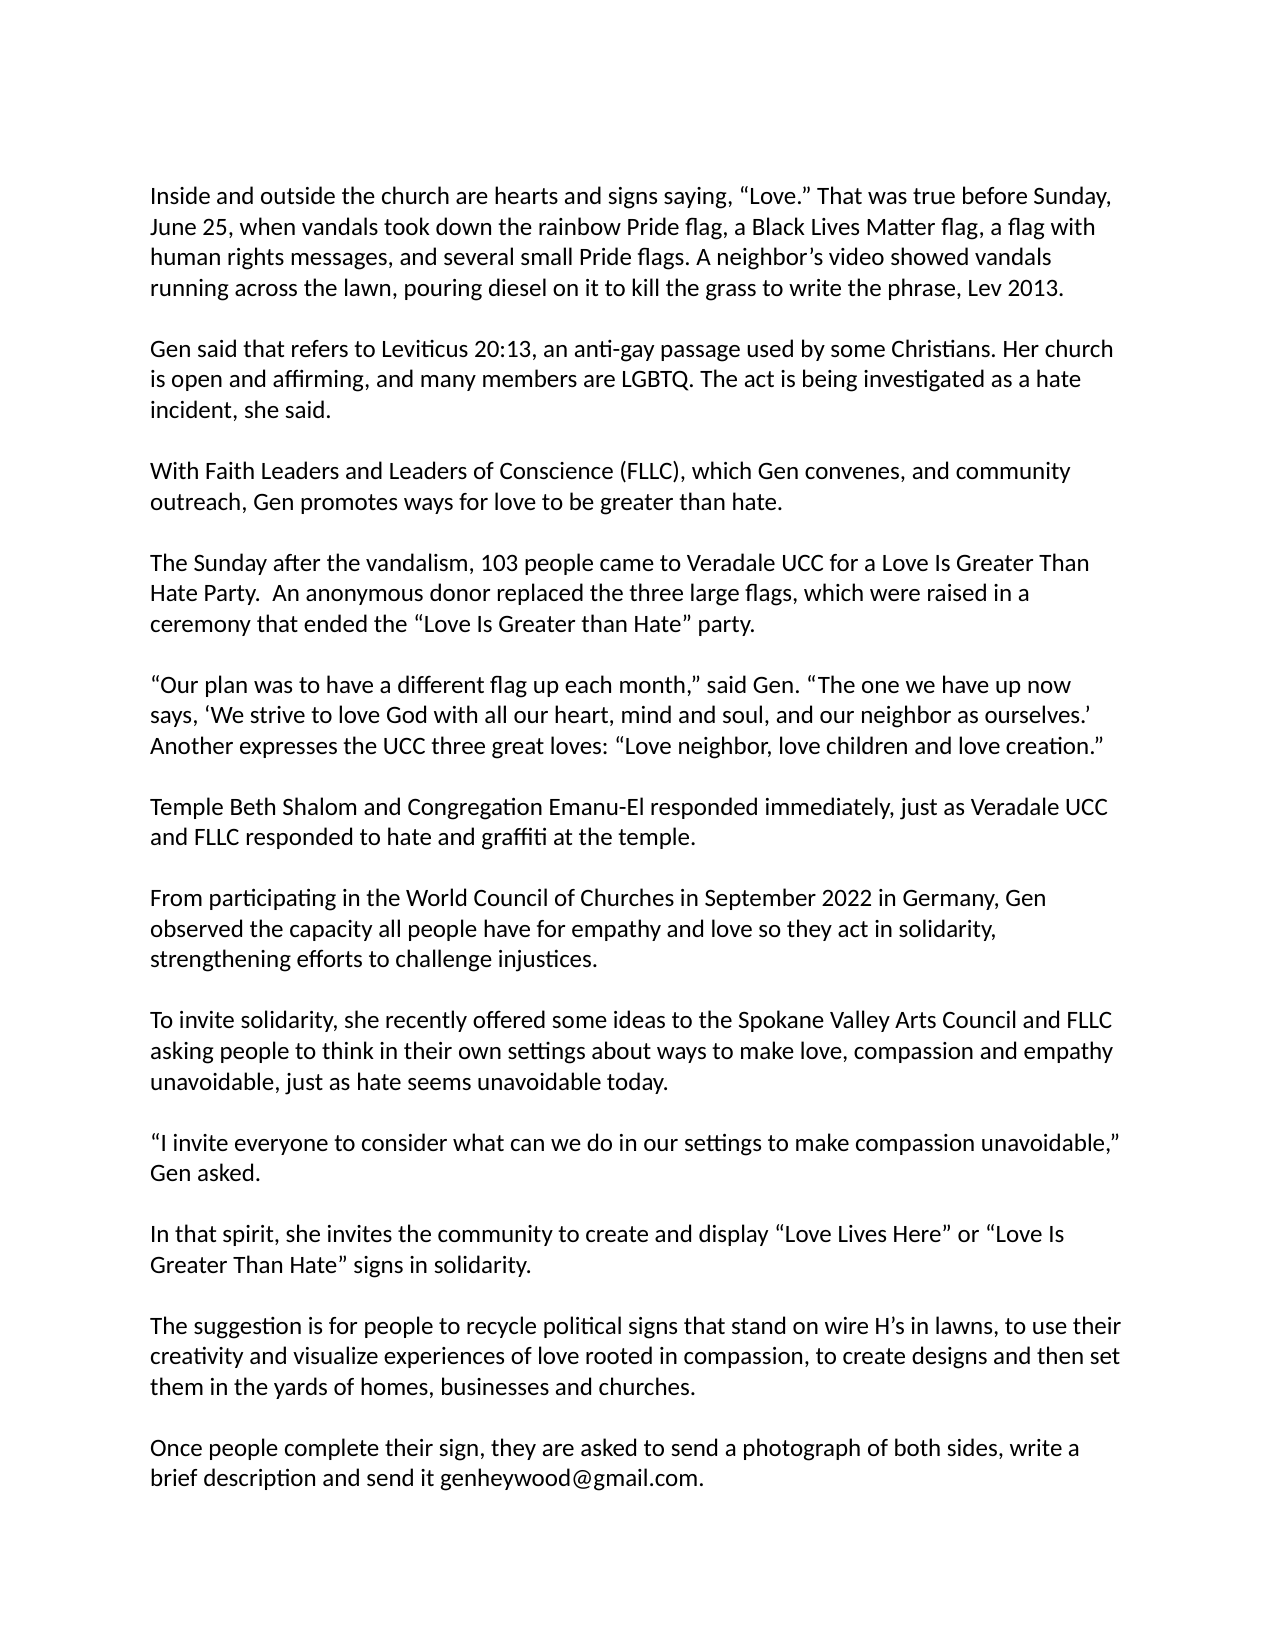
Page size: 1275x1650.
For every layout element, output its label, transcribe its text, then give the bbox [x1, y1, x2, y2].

text In that spirit, she invites the community to create and display “Love Lives Here” or “Love Is Greater Than Hate” signs in solidarity. [150, 1218, 1125, 1279]
text With Faith Leaders and Leaders of Conscience (FLLC), which Gen convenes, and community outreach, Gen promotes ways for love to be greater than hate. [150, 455, 1125, 516]
text To invite solidarity, she recently offered some ideas to the Spokane Valley Arts Council and FLLC asking people to think in their own settings about ways to make love, compassion and empathy unavoidable, just as hate seems unavoidable today. [150, 1004, 1125, 1096]
text From participating in the World Council of Churches in September 2022 in Germany, Gen observed the capacity all people have for empathy and love so they act in solidarity, strengthening efforts to challenge injustices. [150, 882, 1125, 974]
text Gen said that refers to Leviticus 20:13, an anti-gay passage used by some Christians. Her church is open and affirming, and many members are LGBTQ. The act is being investigated as a hate incident, she said. [150, 333, 1125, 425]
text Once people complete their sign, they are asked to send a photograph of both sides, write a brief description and send it genheywood@gmail.com. [150, 1432, 1125, 1493]
text Inside and outside the church are hearts and signs saying, “Love.” That was true before Sunday, June 25, when vandals took down the rainbow Pride flag, a Black Lives Matter flag, a flag with human rights messages, and several small Pride flags. A neighbor’s video showed vandals running across the lawn, pouring diesel on it to kill the grass to write the phrase, Lev 2013. [150, 181, 1125, 303]
text The Sunday after the vandalism, 103 people came to Veradale UCC for a Love Is Greater Than Hate Party. An anonymous donor replaced the three large flags, which were raised in a ceremony that ended the “Love Is Greater than Hate” party. [150, 547, 1125, 638]
text “I invite everyone to consider what can we do in our settings to make compassion unavoidable,” Gen asked. [150, 1127, 1125, 1188]
text Temple Beth Shalom and Congregation Emanu-El responded immediately, just as Veradale UCC and FLLC responded to hate and graffiti at the temple. [150, 791, 1125, 852]
text “Our plan was to have a different flag up each month,” said Gen. “The one we have up now says, ‘We strive to love God with all our heart, mind and soul, and our neighbor as ourselves.’ Another expresses the UCC three great loves: “Love neighbor, love children and love creation.” [150, 669, 1125, 760]
text The suggestion is for people to recycle political signs that stand on wire H’s in lawns, to use their creativity and visualize experiences of love rooted in compassion, to create designs and then set them in the yards of homes, businesses and churches. [150, 1310, 1125, 1401]
